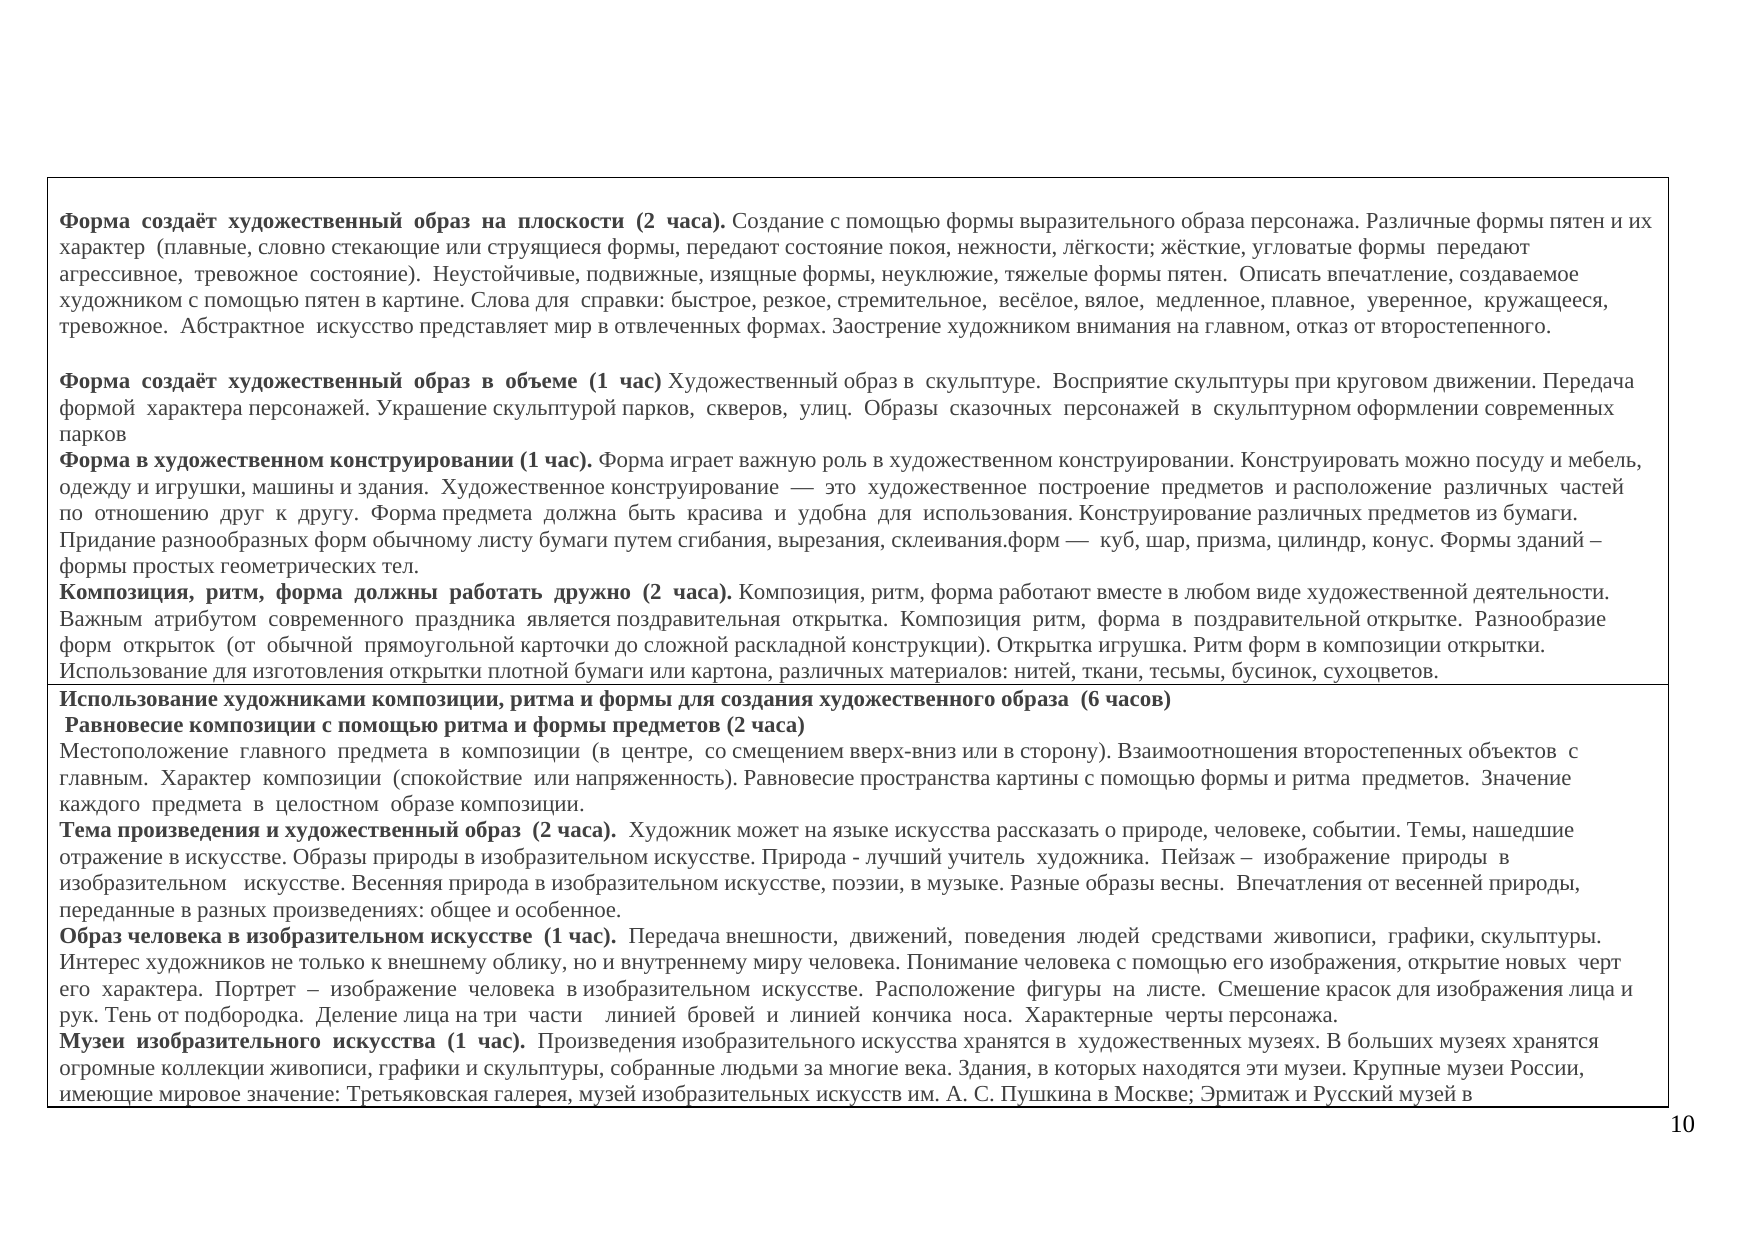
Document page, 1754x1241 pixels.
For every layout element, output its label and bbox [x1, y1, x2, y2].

table_cell [48, 178, 1668, 684]
table_cell [48, 685, 1668, 1106]
